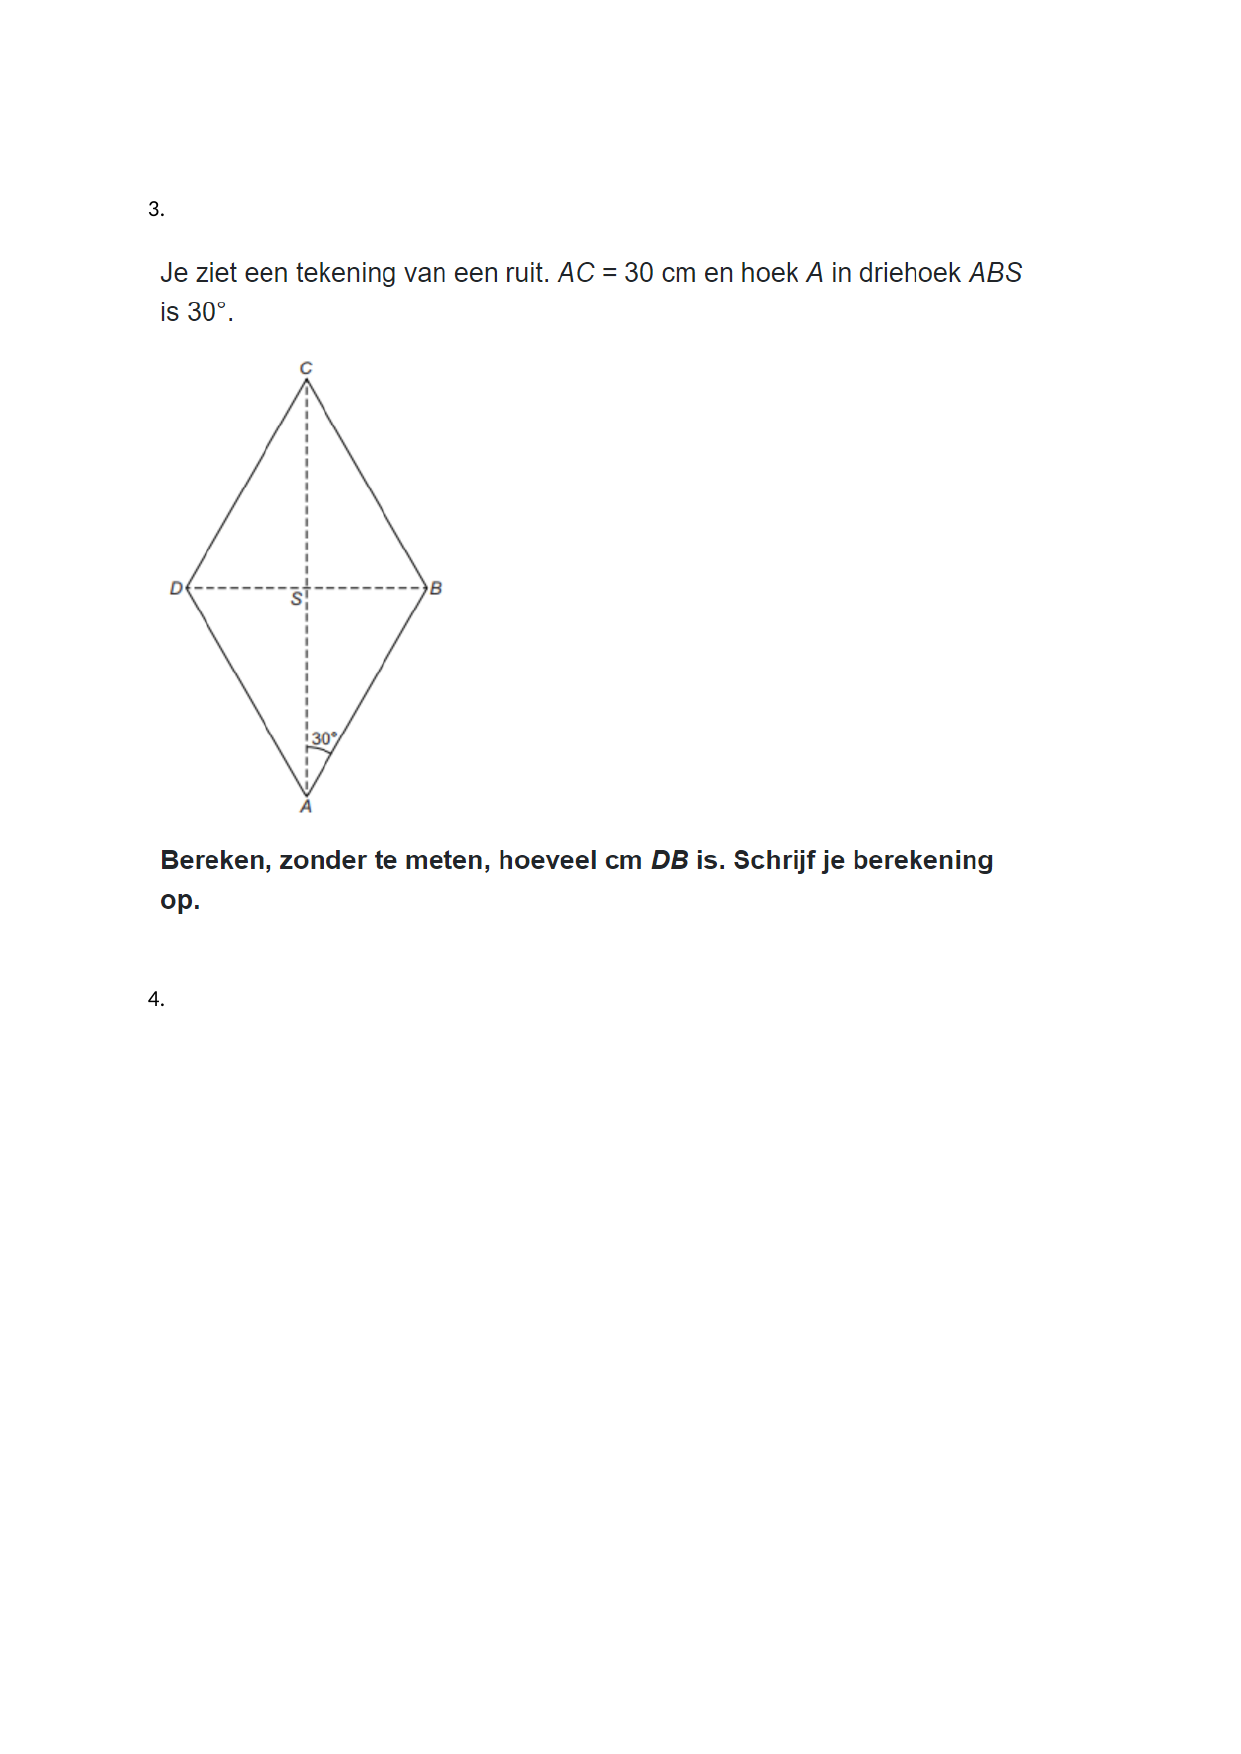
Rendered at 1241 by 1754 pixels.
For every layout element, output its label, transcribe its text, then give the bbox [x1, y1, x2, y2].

text 3. [148, 194, 1093, 222]
text 4. [148, 984, 1093, 1012]
picture [147, 241, 1093, 919]
